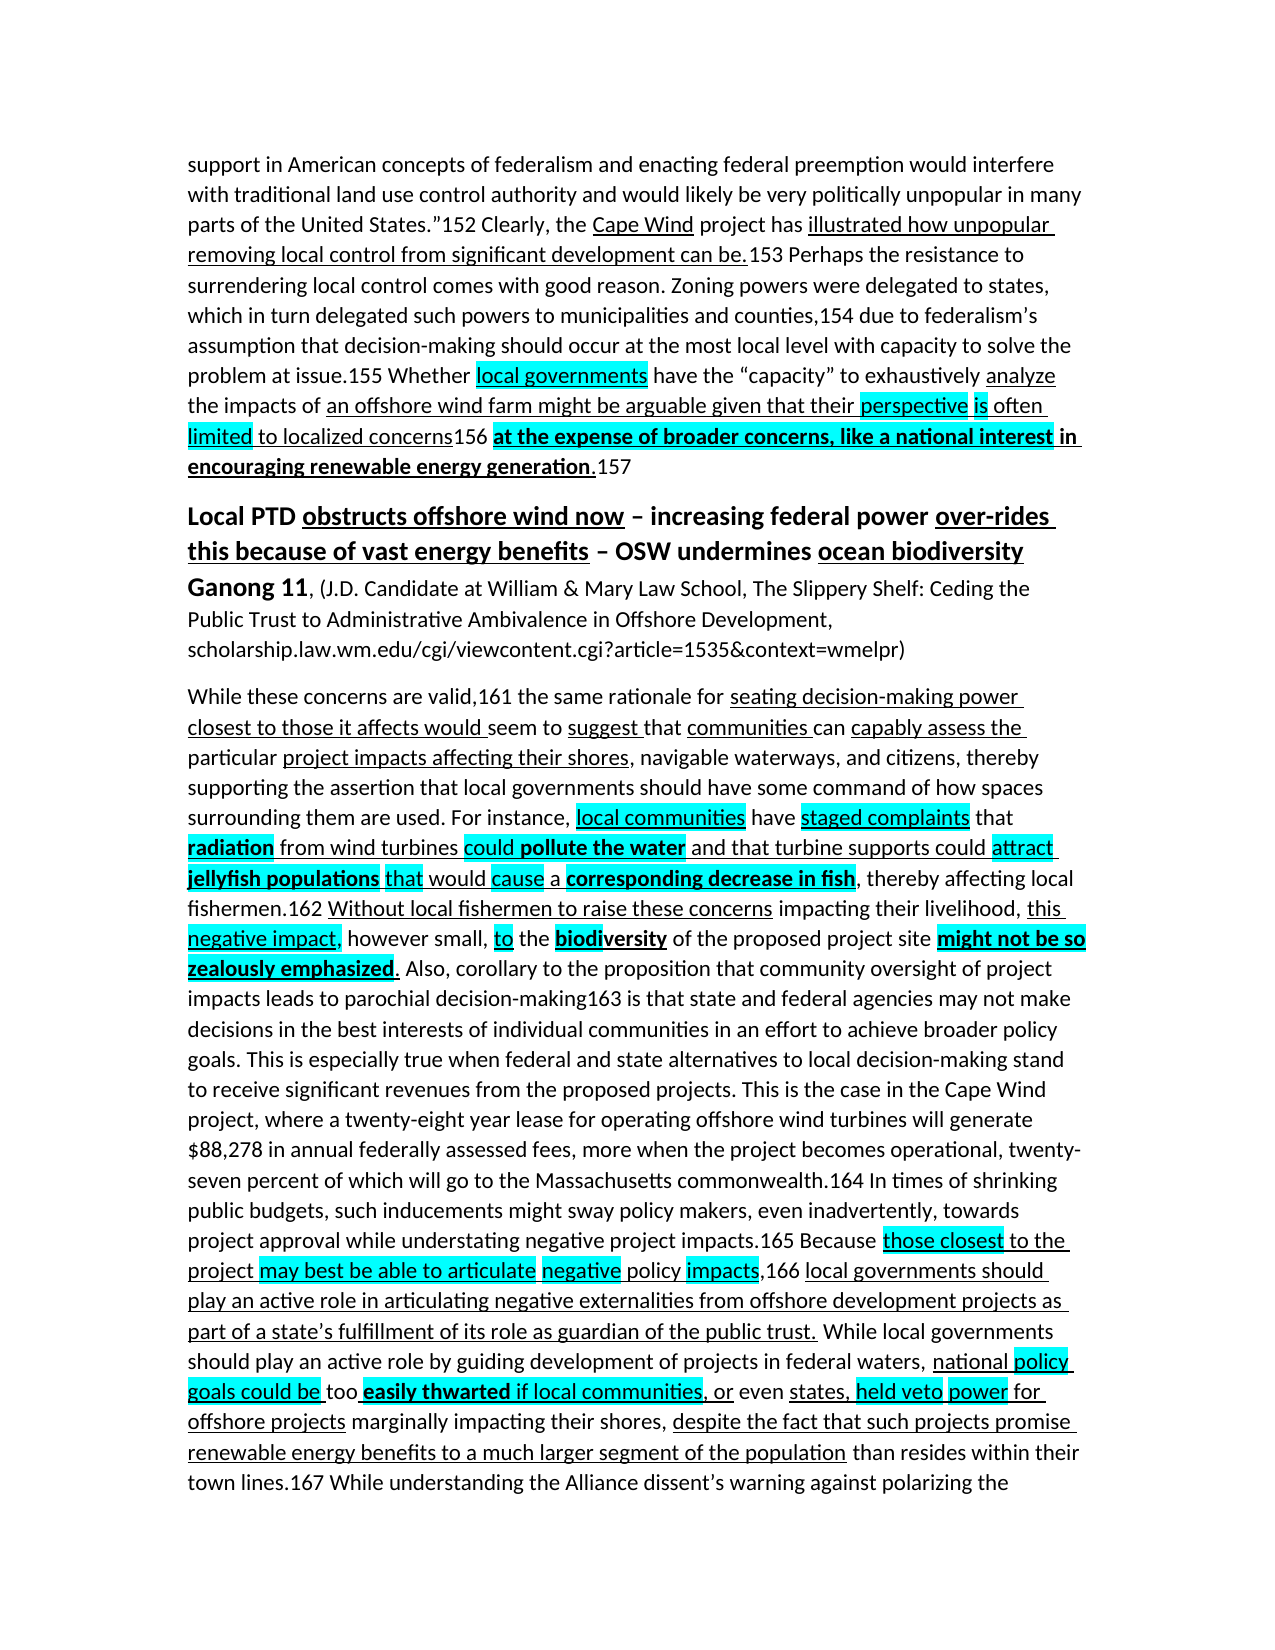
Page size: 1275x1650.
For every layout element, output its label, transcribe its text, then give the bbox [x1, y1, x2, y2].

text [187, 150, 1087, 480]
text Ganong 11, (J.D. Candidate at William & Mary Law School, The Slippery Shelf: Ceding the Public Trust to Administrative Ambivalence in Offshore Development, scholarship.law.wm.edu/cgi/viewcontent.cgi?article=1535&context=wmelpr) [187, 570, 1087, 664]
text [187, 682, 1087, 1496]
subtitle Local PTD obstructs offshore wind now – increasing federal power over-rides this because of vast energy benefits – OSW undermines ocean biodiversity [187, 499, 1087, 568]
